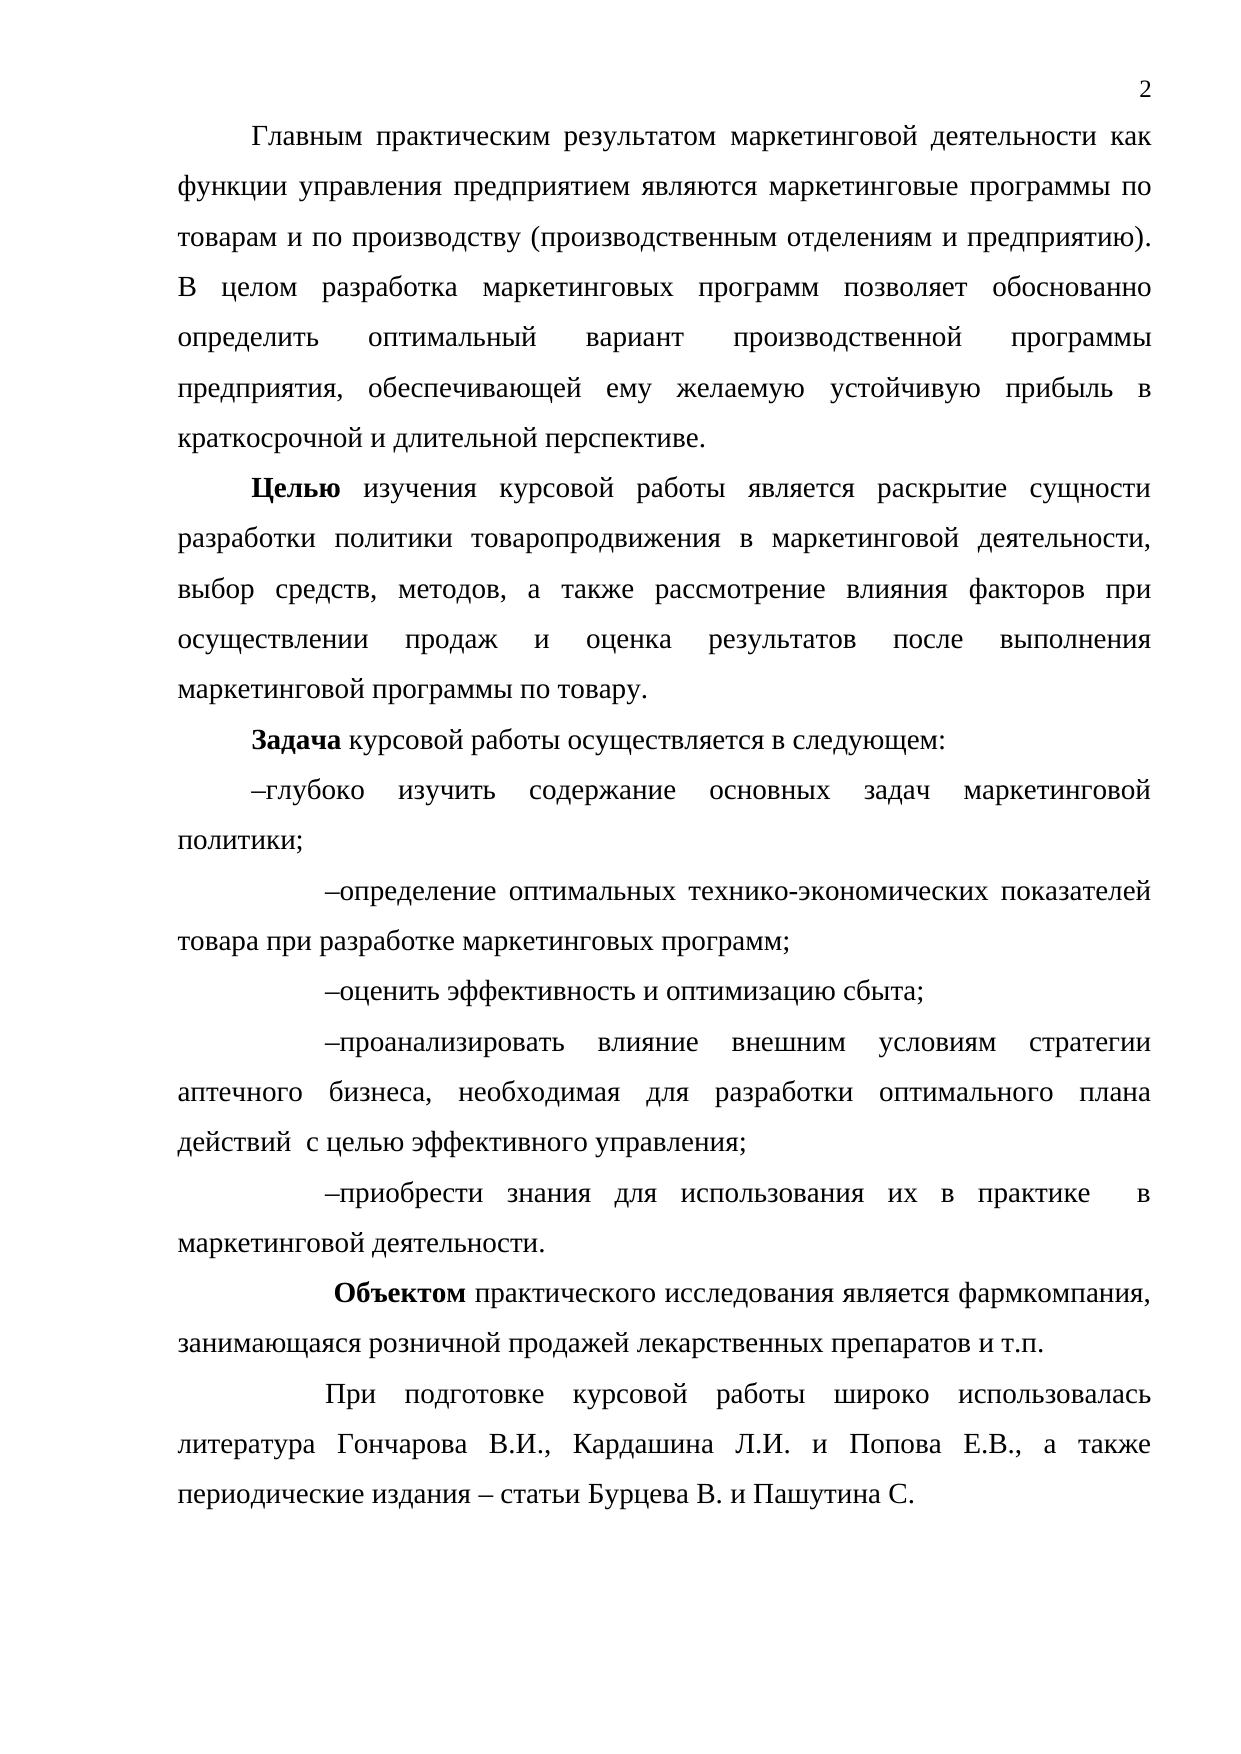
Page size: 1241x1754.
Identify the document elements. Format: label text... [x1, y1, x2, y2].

text –приобрести знания для использования их в практике в маркетинговой деятельности. [177, 1175, 1152, 1258]
text Целью изучения курсовой работы является раскрытие сущности разработки политики товаропродвижения в маркетинговой деятельности, выбор средств, методов, а также рассмотрение влияния факторов при осуществлении продаж и оценка результатов после выполнения маркетинговой программы по товару. [177, 470, 1152, 705]
text При подготовке курсовой работы широко использовалась литература Гончарова В.И., Кардашина Л.И. и Попова Е.В., а также периодические издания – статьи Бурцева В. и Пашутина С. [177, 1376, 1152, 1510]
text –глубоко изучить содержание основных задач маркетинговой политики; [177, 772, 1152, 856]
text –проанализировать влияние внешним условиям стратегии аптечного бизнеса, необходимая для разработки оптимального плана действий с целью эффективного управления; [177, 1024, 1152, 1158]
text –оценить эффективность и оптимизацию сбыта; [177, 973, 1152, 1007]
text Задача курсовой работы осуществляется в следующем: [177, 722, 1152, 755]
text Объектом практического исследования является фармкомпания, занимающаяся розничной продажей лекарственных препаратов и т.п. [177, 1275, 1152, 1359]
text Главным практическим результатом маркетинговой деятельности как функции управления предприятием являются маркетинговые программы по товарам и по производству (производственным отделениям и предприятию). В целом разработка маркетинговых программ позволяет обоснованно определить оптимальный вариант производственной программы предприятия, обеспечивающей ему желаемую устойчивую прибыль в краткосрочной и длительной перспективе. [177, 118, 1152, 453]
text –определение оптимальных технико-экономических показателей товара при разработке маркетинговых программ; [177, 873, 1152, 957]
